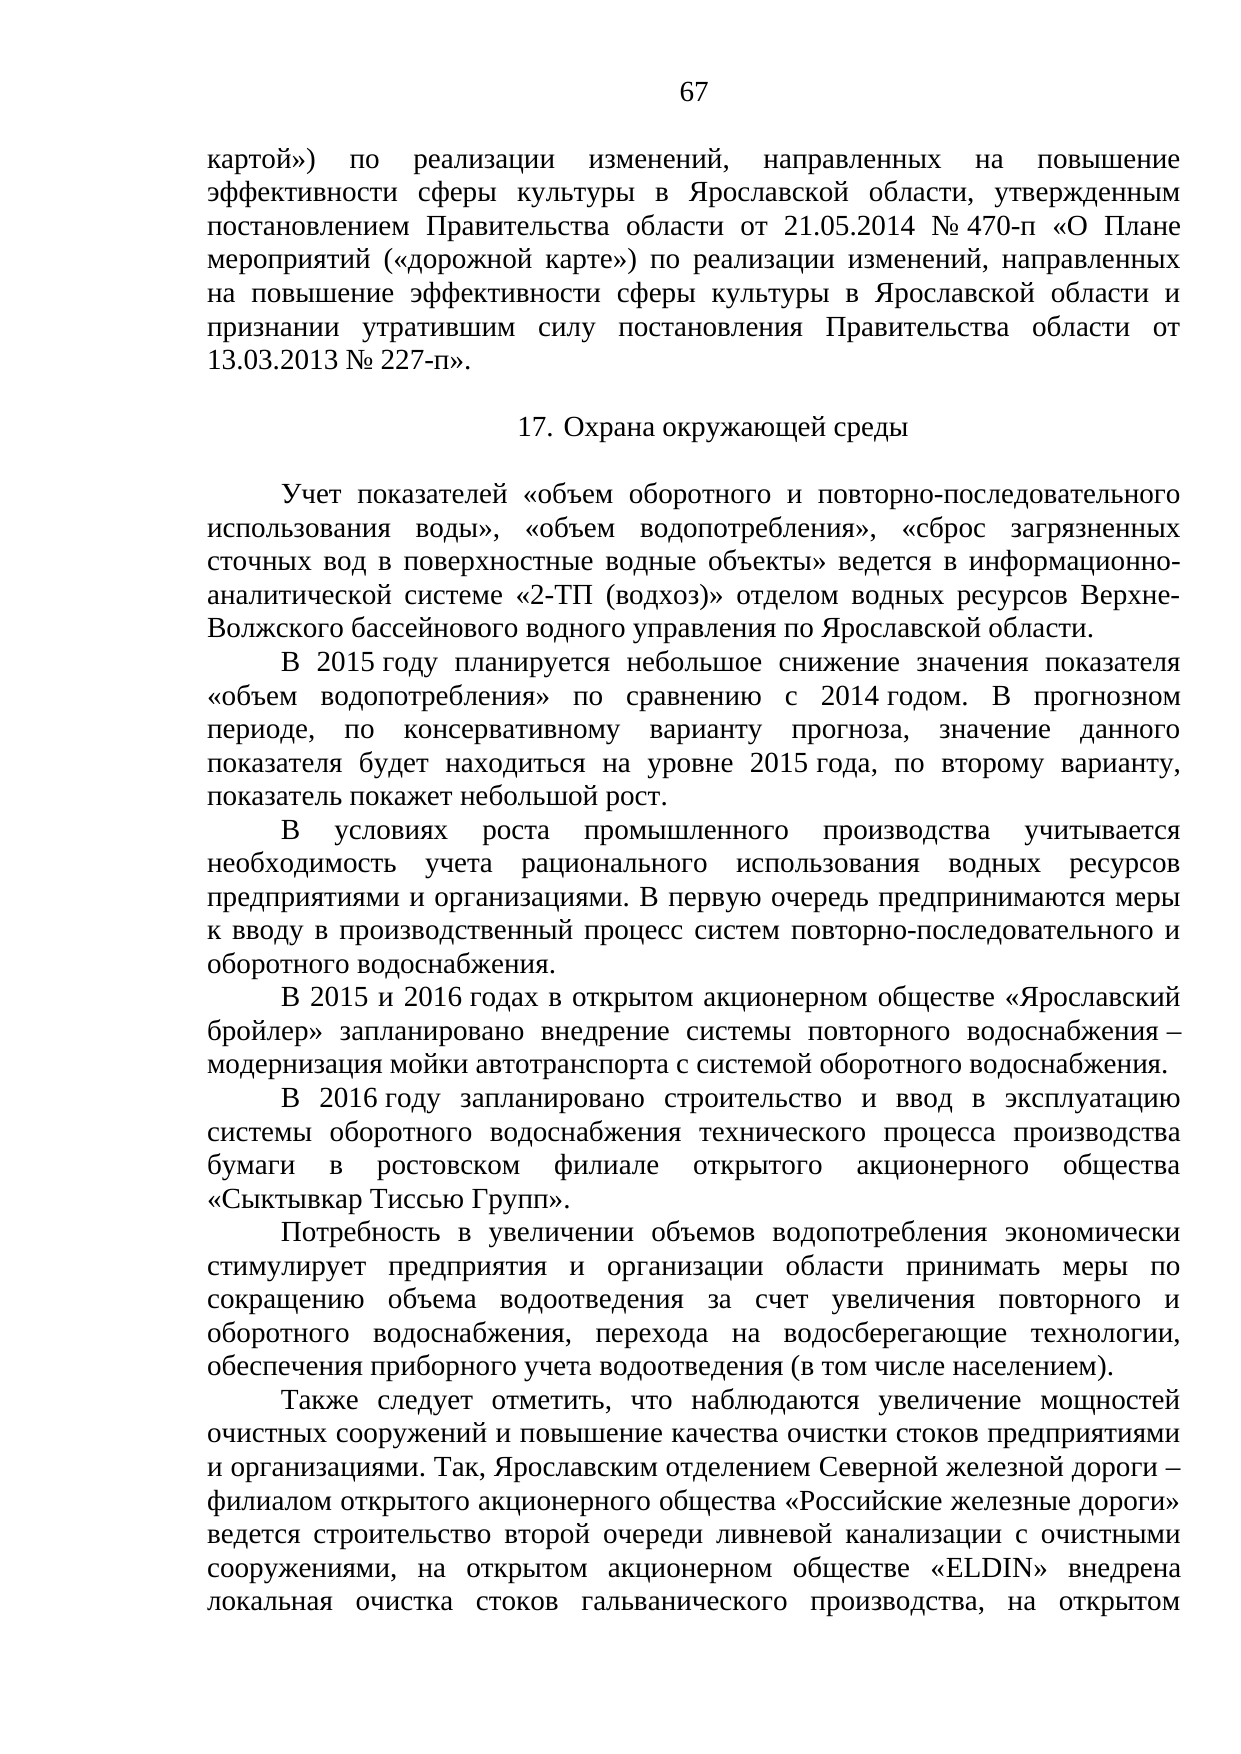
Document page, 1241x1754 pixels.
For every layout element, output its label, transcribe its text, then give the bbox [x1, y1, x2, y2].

text В условиях роста промышленного производства учитывается необходимость учета рационального использования водных ресурсов предприятиями и организациями. В первую очередь предпринимаются меры к вводу в производственный процесс систем повторно-последовательного и оборотного водоснабжения. [207, 812, 1181, 979]
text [207, 1382, 1181, 1617]
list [207, 141, 1181, 376]
list Охрана окружающей среды [244, 409, 1181, 443]
text В 2015 и 2016 годах в открытом акционерном обществе «Ярославский бройлер» запланировано внедрение системы повторного водоснабжения – модернизация мойки автотранспорта с системой оборотного водоснабжения. [207, 979, 1181, 1080]
text Учет показателей «объем оборотного и повторно-последовательного использования воды», «объем водопотребления», «сброс загрязненных сточных вод в поверхностные водные объекты» ведется в информационно-аналитической системе «2-ТП (водхоз)» отделом водных ресурсов Верхне-Волжского бассейнового водного управления по Ярославской области. [207, 476, 1181, 644]
text В 2016 году запланировано строительство и ввод в эксплуатацию системы оборотного водоснабжения технического процесса производства бумаги в ростовском филиале открытого акционерного общества «Сыктывкар Тиссью Групп». [207, 1080, 1181, 1214]
text В 2015 году планируется небольшое снижение значения показателя «объем водопотребления» по сравнению с 2014 годом. В прогнозном периоде, по консервативному варианту прогноза, значение данного показателя будет находиться на уровне 2015 года, по второму варианту, показатель покажет небольшой рост. [207, 644, 1181, 812]
text Потребность в увеличении объемов водопотребления экономически стимулирует предприятия и организации области принимать меры по сокращению объема водоотведения за счет увеличения повторного и оборотного водоснабжения, перехода на водосберегающие технологии, обеспечения приборного учета водоотведения (в том числе населением). [207, 1214, 1181, 1382]
